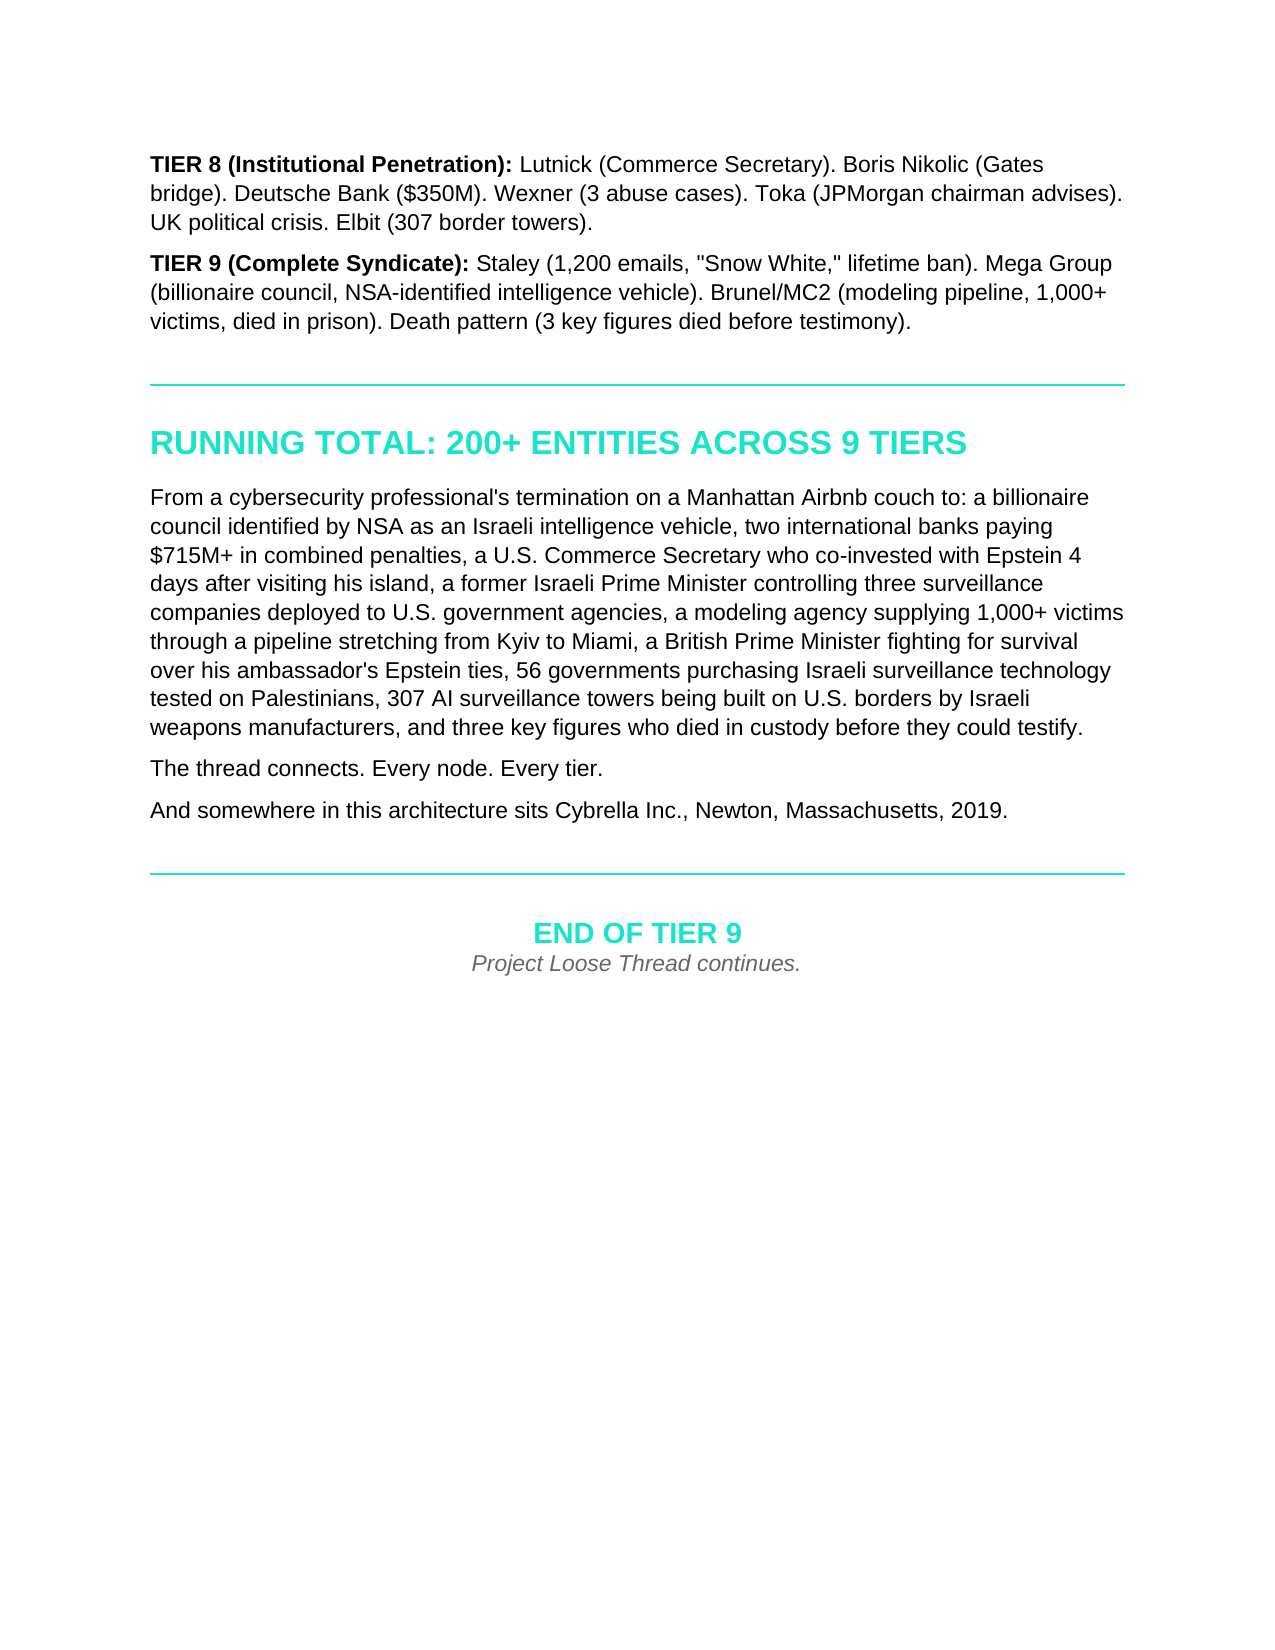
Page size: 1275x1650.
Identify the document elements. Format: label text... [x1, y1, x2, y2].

text Project Loose Thread continues. [150, 950, 1125, 976]
text The thread connects. Every node. Every tier. [150, 754, 1125, 783]
text END OF TIER 9 [150, 916, 1125, 950]
text TIER 8 (Institutional Penetration): Lutnick (Commerce Secretary). Boris Nikolic (Gates bridge). Deutsche Bank ($350M). Wexner (3 abuse cases). Toka (JPMorgan chairman advises). UK political crisis. Elbit (307 border towers). [150, 150, 1125, 236]
subtitle RUNNING TOTAL: 200+ ENTITIES ACROSS 9 TIERS [150, 423, 1125, 462]
text And somewhere in this architecture sits Cybrella Inc., Newton, Massachusetts, 2019. [150, 795, 1125, 824]
text From a cybersecurity professional's termination on a Manhattan Airbnb couch to: a billionaire council identified by NSA as an Israeli intelligence vehicle, two international banks paying $715M+ in combined penalties, a U.S. Commerce Secretary who co-invested with Epstein 4 days after visiting his island, a former Israeli Prime Minister controlling three surveillance companies deployed to U.S. government agencies, a modeling agency supplying 1,000+ victims through a pipeline stretching from Kyiv to Miami, a British Prime Minister fighting for survival over his ambassador's Epstein ties, 56 governments purchasing Israeli surveillance technology tested on Palestinians, 307 AI surveillance towers being built on U.S. borders by Israeli weapons manufacturers, and three key figures who died in custody before they could testify. [150, 483, 1125, 741]
text TIER 9 (Complete Syndicate): Staley (1,200 emails, "Snow White," lifetime ban). Mega Group (billionaire council, NSA-identified intelligence vehicle). Brunel/MC2 (modeling pipeline, 1,000+ victims, died in prison). Death pattern (3 key figures died before testimony). [150, 249, 1125, 335]
